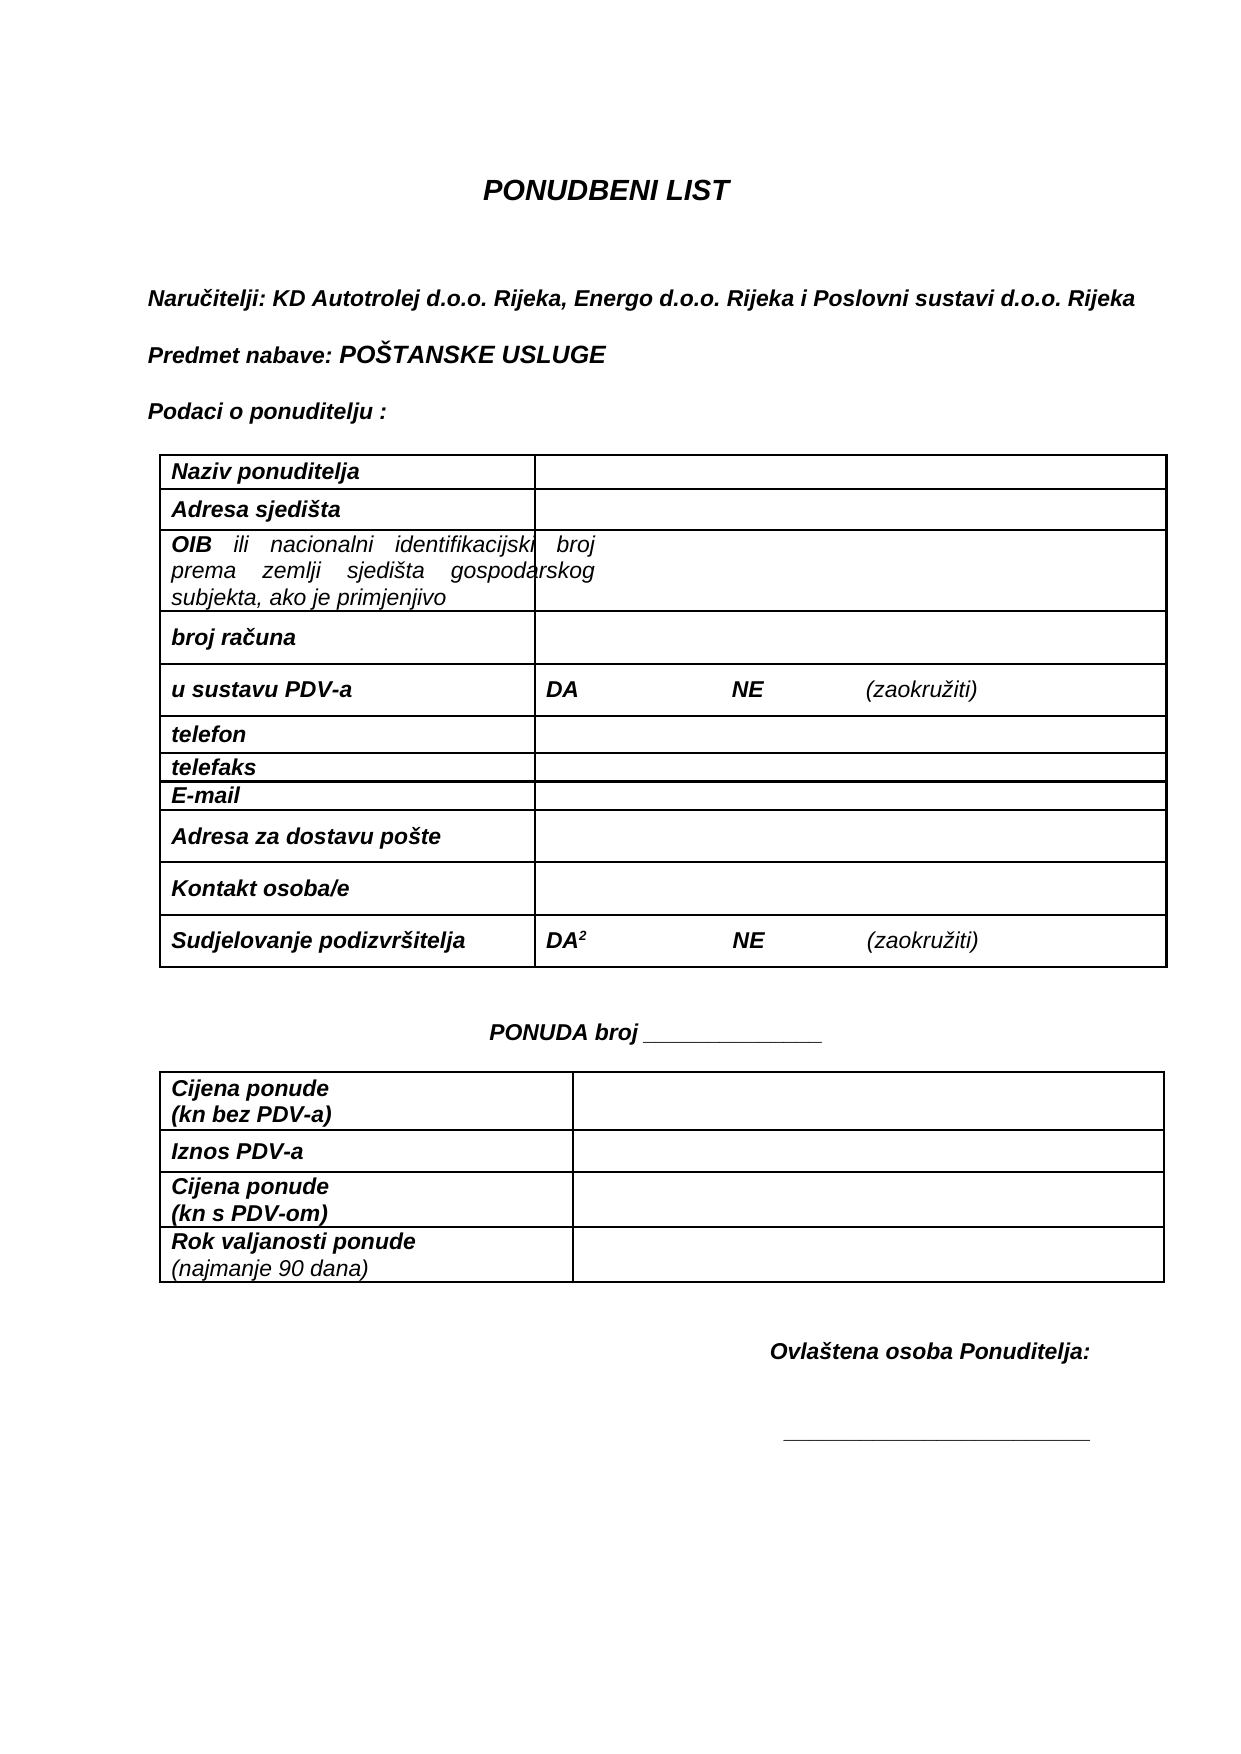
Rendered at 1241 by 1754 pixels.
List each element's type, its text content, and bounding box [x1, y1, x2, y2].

text ________________________ [148, 1417, 1093, 1443]
table_cell Cijena ponude (kn s PDV-om) [161, 1173, 572, 1226]
subtitle Naručitelji: KD Autotrolej d.o.o. Rijeka, Energo d.o.o. Rijeka i Poslovni sustavi d.o.o. Rijeka [148, 285, 1166, 311]
table_cell DA NE (zaokružiti) [536, 665, 1165, 715]
text Podaci o ponuditelju : [148, 398, 1166, 424]
table_cell Adresa za dostavu pošte [161, 811, 534, 861]
table_cell [536, 531, 1165, 610]
text PONUDBENI LIST [148, 173, 1067, 206]
table_cell Sudjelovanje podizvršitelja [161, 916, 534, 966]
table_cell [536, 783, 1165, 809]
table_cell Kontakt osoba/e [161, 863, 534, 913]
table_cell [536, 612, 1165, 662]
table_cell [536, 863, 1165, 913]
table_header Naziv ponuditelja [161, 456, 534, 488]
table_cell Rok valjanosti ponude (najmanje 90 dana) [161, 1228, 572, 1281]
table_cell [536, 811, 1165, 861]
table_cell [536, 490, 1165, 529]
table_header [536, 456, 1165, 488]
table_cell [574, 1228, 1163, 1281]
table_cell u sustavu PDV-a [161, 665, 534, 715]
table_cell OIB ili nacionalni identifikacijski broj prema zemlji sjedišta gospodarskog subjekta, ako je primjenjivo [161, 531, 534, 610]
table_cell [574, 1173, 1163, 1226]
table_header Cijena ponude (kn bez PDV-a) [161, 1073, 572, 1129]
table_cell [574, 1131, 1163, 1171]
table_cell telefon [161, 717, 534, 752]
text PONUDA broj ______________ [148, 1019, 1166, 1046]
table_cell DA2 NE (zaokružiti) [536, 916, 1165, 966]
table_cell Adresa sjedišta [161, 490, 534, 529]
table_header [574, 1073, 1163, 1129]
table_cell telefaks [161, 754, 534, 780]
table_cell [536, 717, 1165, 752]
subtitle Predmet nabave: POŠTANSKE USLUGE [148, 340, 1166, 369]
table_cell Iznos PDV-a [161, 1131, 572, 1171]
text Ovlaštena osoba Ponuditelja: [148, 1338, 1093, 1364]
table_cell [536, 754, 1165, 780]
table_cell E-mail [161, 783, 534, 809]
table_cell broj računa [161, 612, 534, 662]
